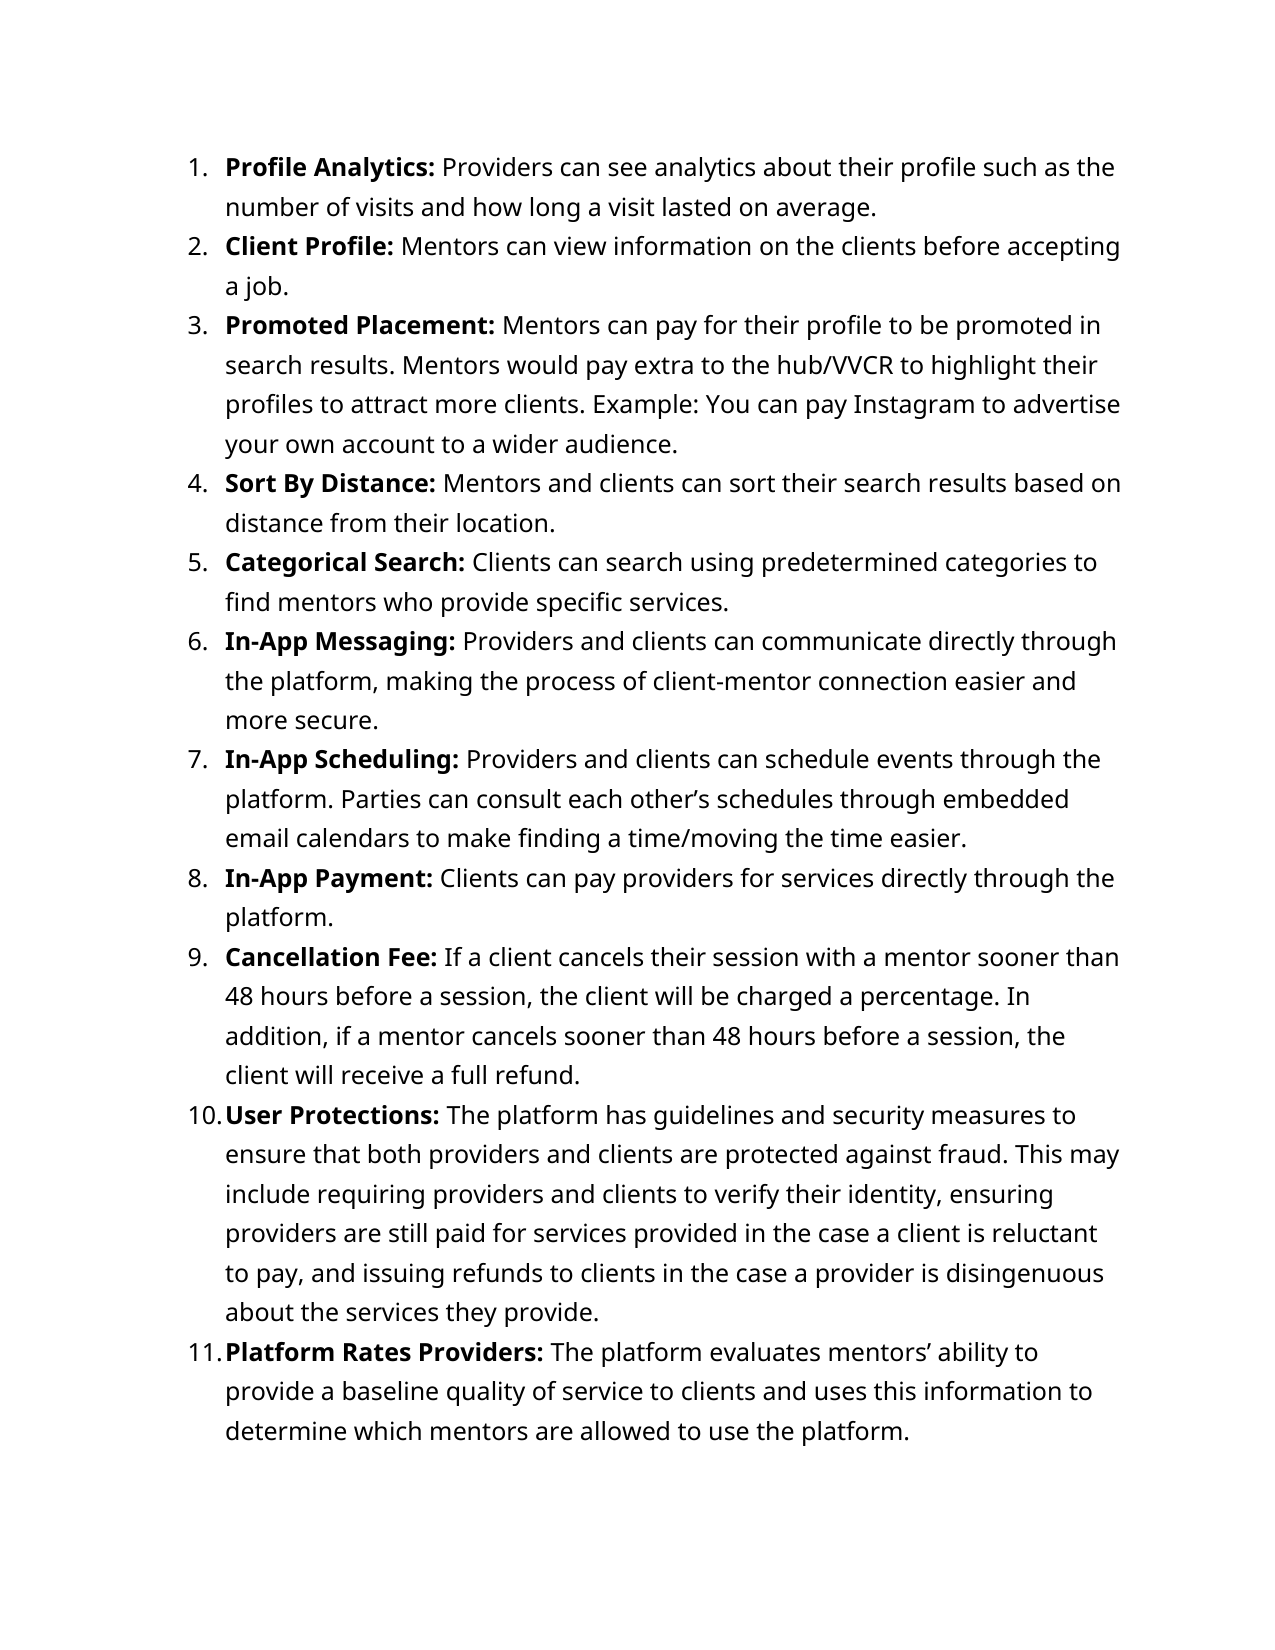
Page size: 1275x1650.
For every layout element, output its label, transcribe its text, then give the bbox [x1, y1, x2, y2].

list User Protections: The platform has guidelines and security measures to ensure that both providers and clients are protected against fraud. This may include requiring providers and clients to verify their identity, ensuring providers are still paid for services provided in the case a client is reluctant to pay, and issuing refunds to clients in the case a provider is disingenuous about the services they provide. [187, 1097, 1125, 1329]
list Platform Rates Providers: The platform evaluates mentors’ ability to provide a baseline quality of service to clients and uses this information to determine which mentors are allowed to use the platform. [187, 1334, 1125, 1447]
list In-App Scheduling: Providers and clients can schedule events through the platform. Parties can consult each other’s schedules through embedded email calendars to make finding a time/moving the time easier. [187, 742, 1125, 855]
list Categorical Search: Clients can search using predetermined categories to find mentors who provide specific services. [187, 545, 1125, 618]
list Sort By Distance: Mentors and clients can sort their search results based on distance from their location. [187, 466, 1125, 539]
list Profile Analytics: Providers can see analytics about their profile such as the number of visits and how long a visit lasted on average. [187, 150, 1125, 223]
list In-App Payment: Clients can pay providers for services directly through the platform. [187, 861, 1125, 934]
list Cancellation Fee: If a client cancels their session with a mentor sooner than 48 hours before a session, the client will be charged a percentage. In addition, if a mentor cancels sooner than 48 hours before a session, the client will receive a full refund. [187, 939, 1125, 1092]
list Client Profile: Mentors can view information on the clients before accepting a job. [187, 229, 1125, 302]
list Promoted Placement: Mentors can pay for their profile to be promoted in search results. Mentors would pay extra to the hub/VVCR to highlight their profiles to attract more clients. Example: You can pay Instagram to advertise your own account to a wider audience. [187, 308, 1125, 460]
list In-App Messaging: Providers and clients can communicate directly through the platform, making the process of client-mentor connection easier and more secure. [187, 624, 1125, 737]
